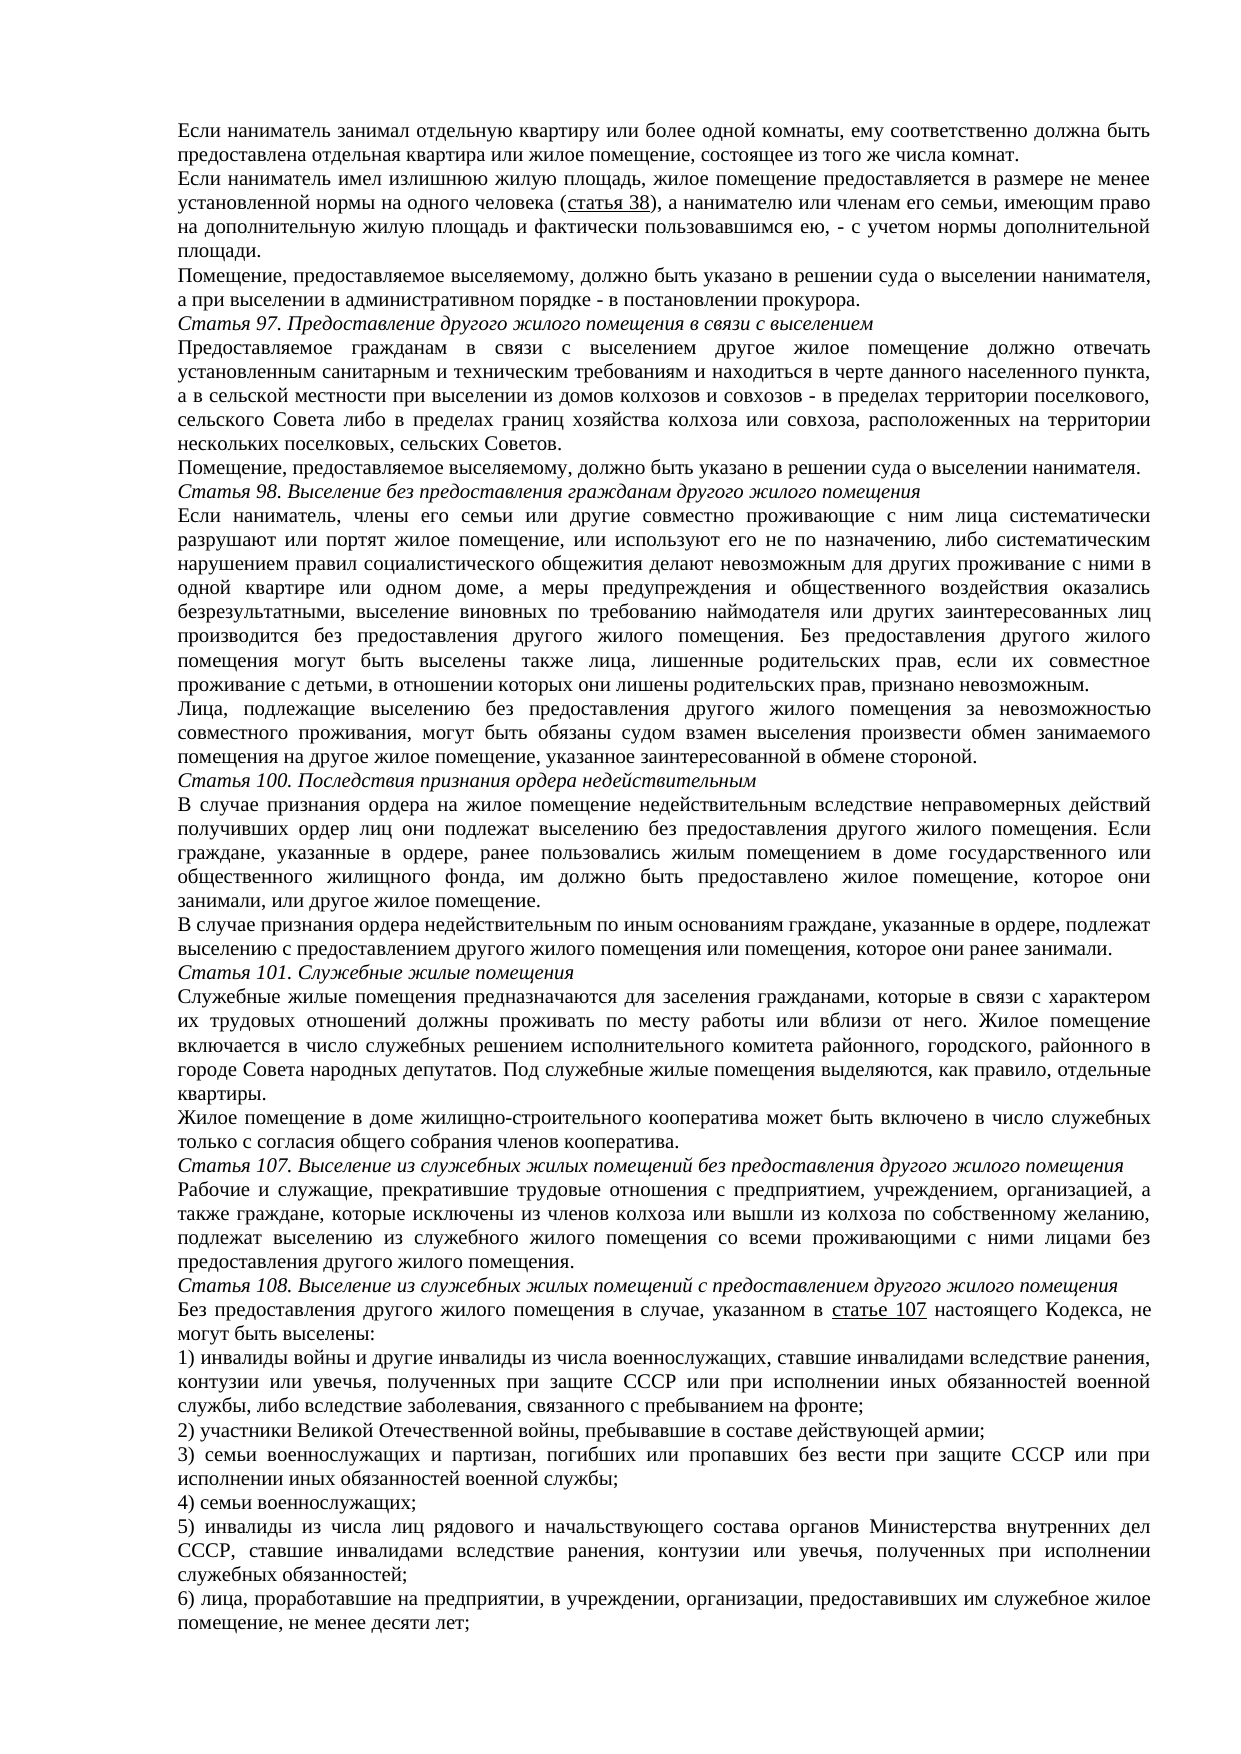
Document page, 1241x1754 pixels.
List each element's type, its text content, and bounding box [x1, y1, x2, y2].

text Статья 108. Выселение из служебных жилых помещений с предоставлением другого жилого помещения [177, 1273, 1152, 1297]
text Лица, подлежащие выселению без предоставления другого жилого помещения за невозможностью совместного проживания, могут быть обязаны судом взамен выселения произвести обмен занимаемого помещения на другое жилое помещение, указанное заинтересованной в обмене стороной. [177, 696, 1152, 768]
text Статья 107. Выселение из служебных жилых помещений без предоставления другого жилого помещения [177, 1153, 1152, 1177]
subtitle Статья 97. Предоставление другого жилого помещения в связи с выселением [177, 311, 1152, 335]
text Без предоставления другого жилого помещения в случае, указанном в статье 107 настоящего Кодекса, не могут быть выселены: [177, 1297, 1152, 1345]
text Жилое помещение в доме жилищно-строительного кооператива может быть включено в число служебных только с согласия общего собрания членов кооператива. [177, 1105, 1152, 1153]
text Статья 98. Выселение без предоставления гражданам другого жилого помещения [177, 479, 1152, 503]
text Помещение, предоставляемое выселяемому, должно быть указано в решении суда о выселении нанимателя. [177, 455, 1152, 479]
text 1) инвалиды войны и другие инвалиды из числа военнослужащих, ставшие инвалидами вследствие ранения, контузии или увечья, полученных при защите СССР или при исполнении иных обязанностей военной службы, либо вследствие заболевания, связанного с пребыванием на фронте; [177, 1345, 1152, 1417]
text 5) инвалиды из числа лиц рядового и начальствующего состава органов Министерства внутренних дел СССР, ставшие инвалидами вследствие ранения, контузии или увечья, полученных при исполнении служебных обязанностей; [177, 1514, 1152, 1586]
text Рабочие и служащие, прекратившие трудовые отношения с предприятием, учреждением, организацией, а также граждане, которые исключены из членов колхоза или вышли из колхоза по собственному желанию, подлежат выселению из служебного жилого помещения со всеми проживающими с ними лицами без предоставления другого жилого помещения. [177, 1177, 1152, 1273]
text В случае признания ордера на жилое помещение недействительным вследствие неправомерных действий получивших ордер лиц они подлежат выселению без предоставления другого жилого помещения. Если граждане, указанные в ордере, ранее пользовались жилым помещением в доме государственного или общественного жилищного фонда, им должно быть предоставлено жилое помещение, которое они занимали, или другое жилое помещение. [177, 792, 1152, 912]
text Предоставляемое гражданам в связи с выселением другое жилое помещение должно отвечать установленным санитарным и техническим требованиям и находиться в черте данного населенного пункта, а в сельской местности при выселении из домов колхозов и совхозов - в пределах территории поселкового, сельского Совета либо в пределах границ хозяйства колхоза или совхоза, расположенных на территории нескольких поселковых, сельских Советов. [177, 335, 1152, 455]
text Если наниматель имел излишнюю жилую площадь, жилое помещение предоставляется в размере не менее установленной нормы на одного человека (статья 38), а нанимателю или членам его семьи, имеющим право на дополнительную жилую площадь и фактически пользовавшимся ею, - с учетом нормы дополнительной площади. [177, 166, 1152, 262]
text Помещение, предоставляемое выселяемому, должно быть указано в решении суда о выселении нанимателя, а при выселении в административном порядке - в постановлении прокурора. [177, 262, 1152, 311]
text 2) участники Великой Отечественной войны, пребывавшие в составе действующей армии; [177, 1417, 1152, 1442]
text Если наниматель, члены его семьи или другие совместно проживающие с ним лица систематически разрушают или портят жилое помещение, или используют его не по назначению, либо систематическим нарушением правил социалистического общежития делают невозможным для других проживание с ними в одной квартире или одном доме, а меры предупреждения и общественного воздействия оказались безрезультатными, выселение виновных по требованию наймодателя или других заинтересованных лиц производится без предоставления другого жилого помещения. Без предоставления другого жилого помещения могут быть выселены также лица, лишенные родительских прав, если их совместное проживание с детьми, в отношении которых они лишены родительских прав, признано невозможным. [177, 503, 1152, 696]
subtitle Статья 100. Последствия признания ордера недействительным [177, 768, 1152, 792]
subtitle Статья 101. Служебные жилые помещения [177, 960, 1152, 984]
text В случае признания ордера недействительным по иным основаниям граждане, указанные в ордере, подлежат выселению с предоставлением другого жилого помещения или помещения, которое они ранее занимали. [177, 912, 1152, 960]
text 4) семьи военнослужащих; [177, 1490, 1152, 1514]
text Если наниматель занимал отдельную квартиру или более одной комнаты, ему соответственно должна быть предоставлена отдельная квартира или жилое помещение, состоящее из того же числа комнат. [177, 118, 1152, 166]
text 3) семьи военнослужащих и партизан, погибших или пропавших без вести при защите СССР или при исполнении иных обязанностей военной службы; [177, 1442, 1152, 1490]
text 6) лица, проработавшие на предприятии, в учреждении, организации, предоставивших им служебное жилое помещение, не менее десяти лет; [177, 1586, 1152, 1634]
text Служебные жилые помещения предназначаются для заселения гражданами, которые в связи с характером их трудовых отношений должны проживать по месту работы или вблизи от него. Жилое помещение включается в число служебных решением исполнительного комитета районного, городского, районного в городе Совета народных депутатов. Под служебные жилые помещения выделяются, как правило, отдельные квартиры. [177, 984, 1152, 1105]
